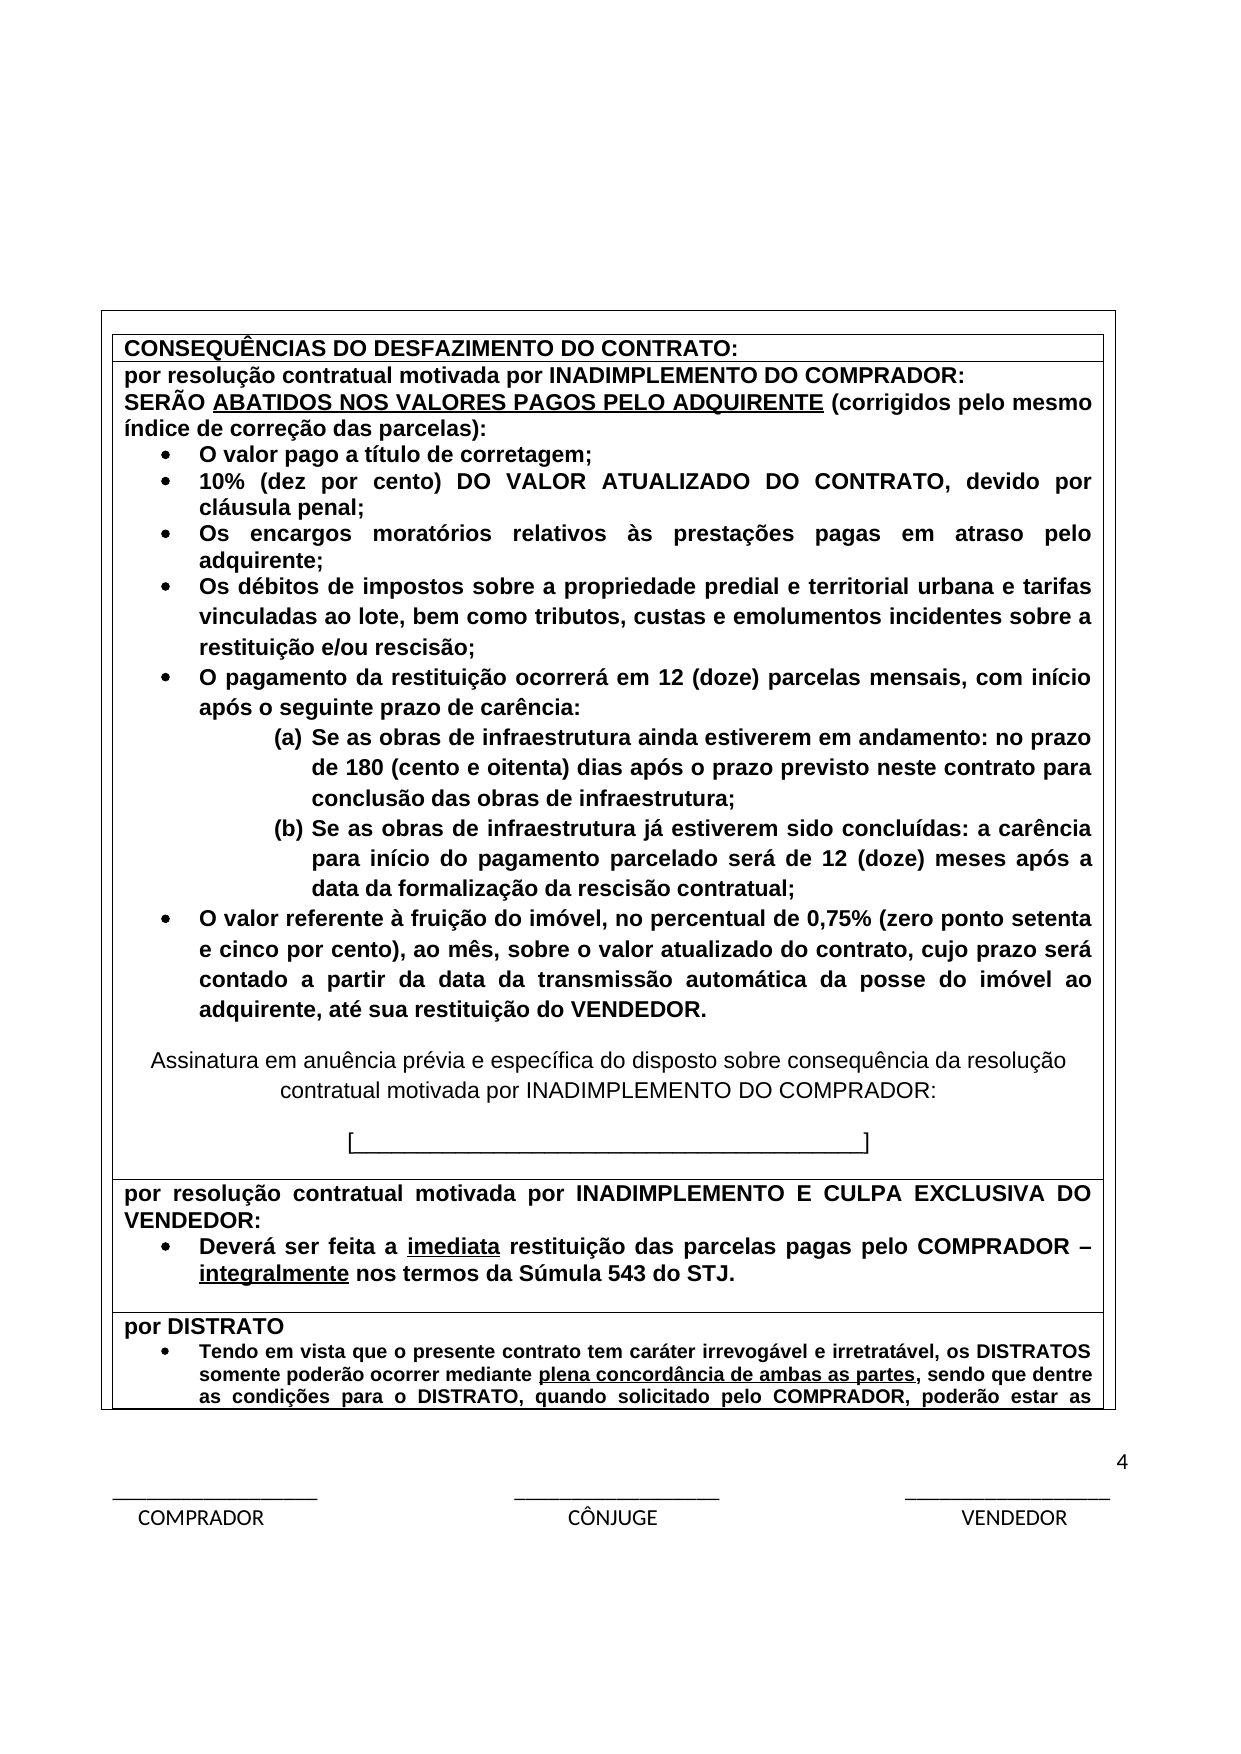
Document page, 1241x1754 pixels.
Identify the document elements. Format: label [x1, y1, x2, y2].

table_header [102, 311, 1115, 1409]
